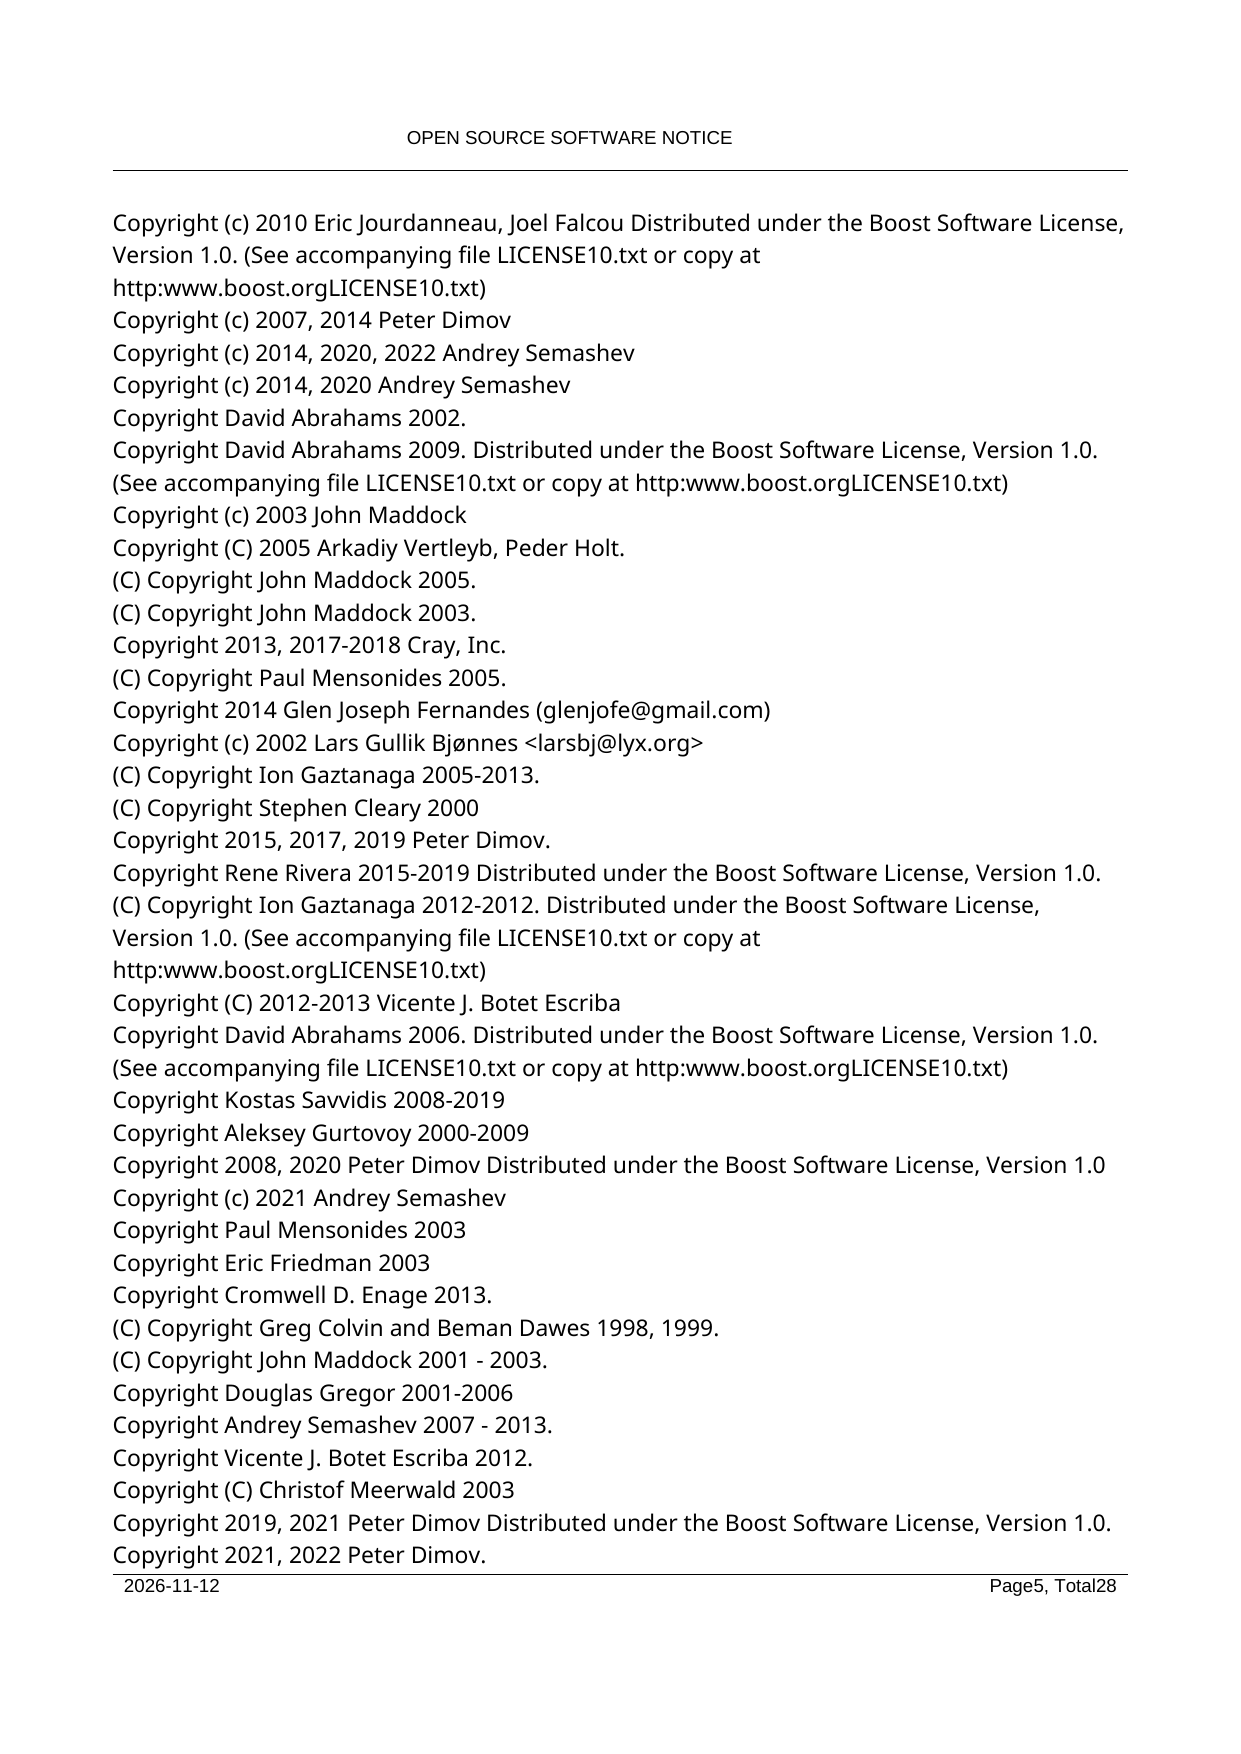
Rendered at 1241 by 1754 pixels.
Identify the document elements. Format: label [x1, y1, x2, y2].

text [112, 206, 1128, 1571]
